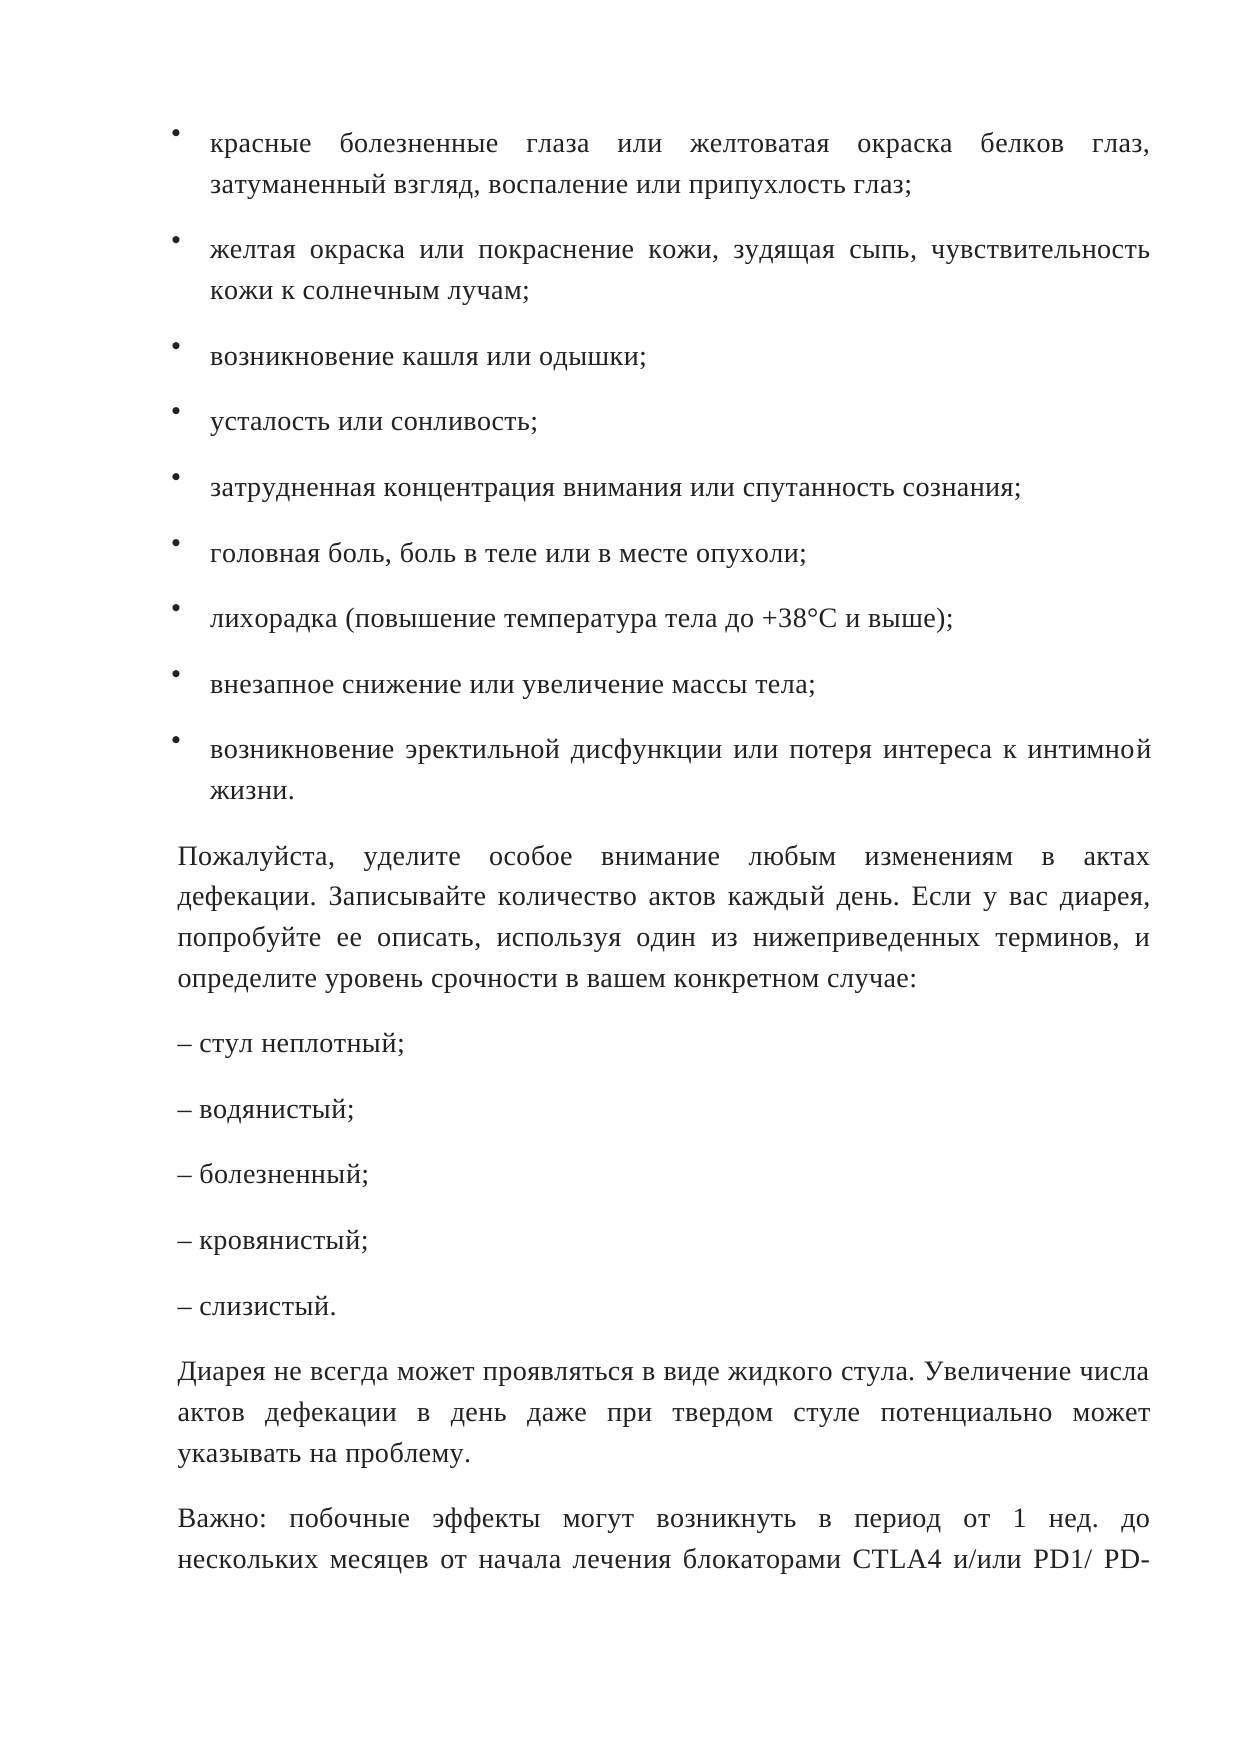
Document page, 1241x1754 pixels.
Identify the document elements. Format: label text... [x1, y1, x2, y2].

list возникновение кашля или одышки; [172, 331, 1152, 371]
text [177, 1493, 1152, 1574]
text – кровянистый; [177, 1215, 1152, 1256]
text – водянистый; [177, 1084, 1152, 1124]
list желтая окраска или покраснение кожи, зудящая сыпь, чувствительность кожи к солнечным лучам; [172, 224, 1152, 306]
text Диарея не всегда может проявляться в виде жидкого стула. Увеличение числа актов дефекации в день даже при твердом стуле потенциально может указывать на проблему. [177, 1346, 1152, 1468]
text – болезненный; [177, 1149, 1152, 1190]
list лихорадка (повышение температура тела до +38°C и выше); [172, 593, 1152, 634]
list головная боль, боль в теле или в месте опухоли; [172, 527, 1152, 568]
list усталость или сонливость; [172, 396, 1152, 437]
list внезапное снижение или увеличение массы тела; [172, 659, 1152, 699]
list затрудненная концентрация внимания или спутанность сознания; [172, 462, 1152, 502]
list красные болезненные глаза или желтоватая окраска белков глаз, затуманенный взгляд, воспаление или припухлость глаз; [172, 118, 1152, 199]
text – стул неплотный; [177, 1018, 1152, 1059]
text Пожалуйста, уделите особое внимание любым изменениям в актах дефекации. Записывайте количество актов каждый день. Если у вас диарея, попробуйте ее описать, используя один из нижеприведенных терминов, и определите уровень срочности в вашем конкретном случае: [177, 831, 1152, 993]
list возникновение эректильной дисфункции или потеря интереса к интимной жизни. [172, 724, 1152, 806]
text – слизистый. [177, 1281, 1152, 1321]
